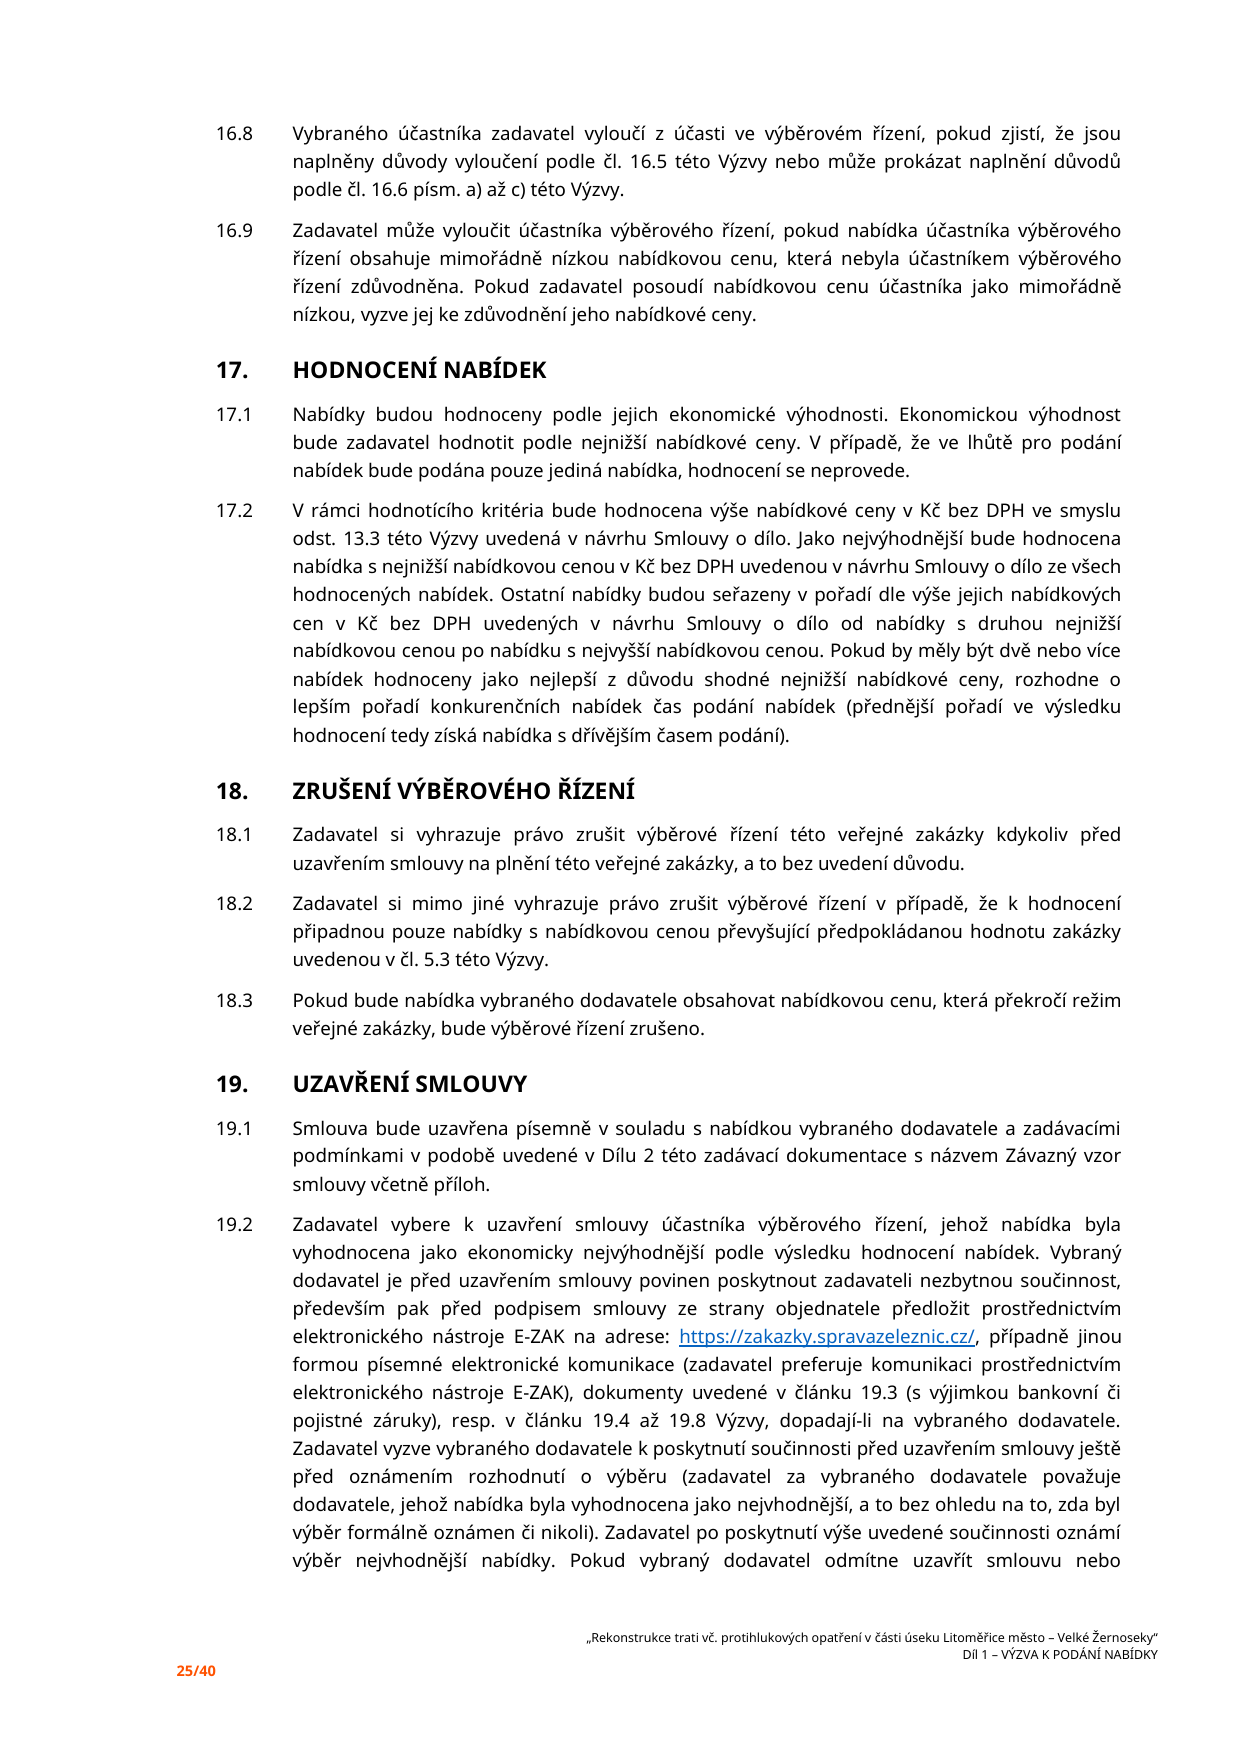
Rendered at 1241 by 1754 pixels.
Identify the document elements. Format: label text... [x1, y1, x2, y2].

text Smlouva bude uzavřena písemně v souladu s nabídkou vybraného dodavatele a zadávacími podmínkami v podobě uvedené v Dílu 2 této zadávací dokumentace s názvem Závazný vzor smlouvy včetně příloh. [216, 1115, 1122, 1196]
text V rámci hodnotícího kritéria bude hodnocena výše nabídkové ceny v Kč bez DPH ve smyslu odst. 13.3 této Výzvy uvedená v návrhu Smlouvy o dílo. Jako nejvýhodnější bude hodnocena nabídka s nejnižší nabídkovou cenou v Kč bez DPH uvedenou v návrhu Smlouvy o dílo ze všech hodnocených nabídek. Ostatní nabídky budou seřazeny v pořadí dle výše jejich nabídkových cen v Kč bez DPH uvedených v návrhu Smlouvy o dílo od nabídky s druhou nejnižší nabídkovou cenou po nabídku s nejvyšší nabídkovou cenou. Pokud by měly být dvě nebo více nabídek hodnoceny jako nejlepší z důvodu shodné nejnižší nabídkové ceny, rozhodne o lepším pořadí konkurenčních nabídek čas podání nabídek (přednější pořadí ve výsledku hodnocení tedy získá nabídka s dřívějším časem podání). [216, 498, 1122, 747]
text ZRUŠENÍ VÝBĚROVÉHO ŘÍZENÍ [216, 775, 1122, 806]
text Zadavatel si mimo jiné vyhrazuje právo zrušit výběrové řízení v případě, že k hodnocení připadnou pouze nabídky s nabídkovou cenou převyšující předpokládanou hodnotu zakázky uvedenou v čl. 5.3 této Výzvy. [216, 890, 1122, 972]
text UZAVŘENÍ SMLOUVY [216, 1068, 1122, 1099]
text HODNOCENÍ NABÍDEK [216, 354, 1122, 386]
text Nabídky budou hodnoceny podle jejich ekonomické výhodnosti. Ekonomickou výhodnost bude zadavatel hodnotit podle nejnižší nabídkové ceny. V případě, že ve lhůtě pro podání nabídek bude podána pouze jediná nabídka, hodnocení se neprovede. [216, 401, 1122, 483]
text Vybraného účastníka zadavatel vyloučí z účasti ve výběrovém řízení, pokud zjistí, že jsou naplněny důvody vyloučení podle čl. 16.5 této Výzvy nebo může prokázat naplnění důvodů podle čl. 16.6 písm. a) až c) této Výzvy. [216, 121, 1122, 202]
text Zadavatel si vyhrazuje právo zrušit výběrové řízení této veřejné zakázky kdykoliv před uzavřením smlouvy na plnění této veřejné zakázky, a to bez uvedení důvodu. [216, 822, 1122, 875]
text Pokud bude nabídka vybraného dodavatele obsahovat nabídkovou cenu, která překročí režim veřejné zakázky, bude výběrové řízení zrušeno. [216, 987, 1122, 1040]
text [216, 1211, 1122, 1573]
text Zadavatel může vyloučit účastníka výběrového řízení, pokud nabídka účastníka výběrového řízení obsahuje mimořádně nízkou nabídkovou cenu, která nebyla účastníkem výběrového řízení zdůvodněna. Pokud zadavatel posoudí nabídkovou cenu účastníka jako mimořádně nízkou, vyzve jej ke zdůvodnění jeho nabídkové ceny. [216, 217, 1122, 327]
